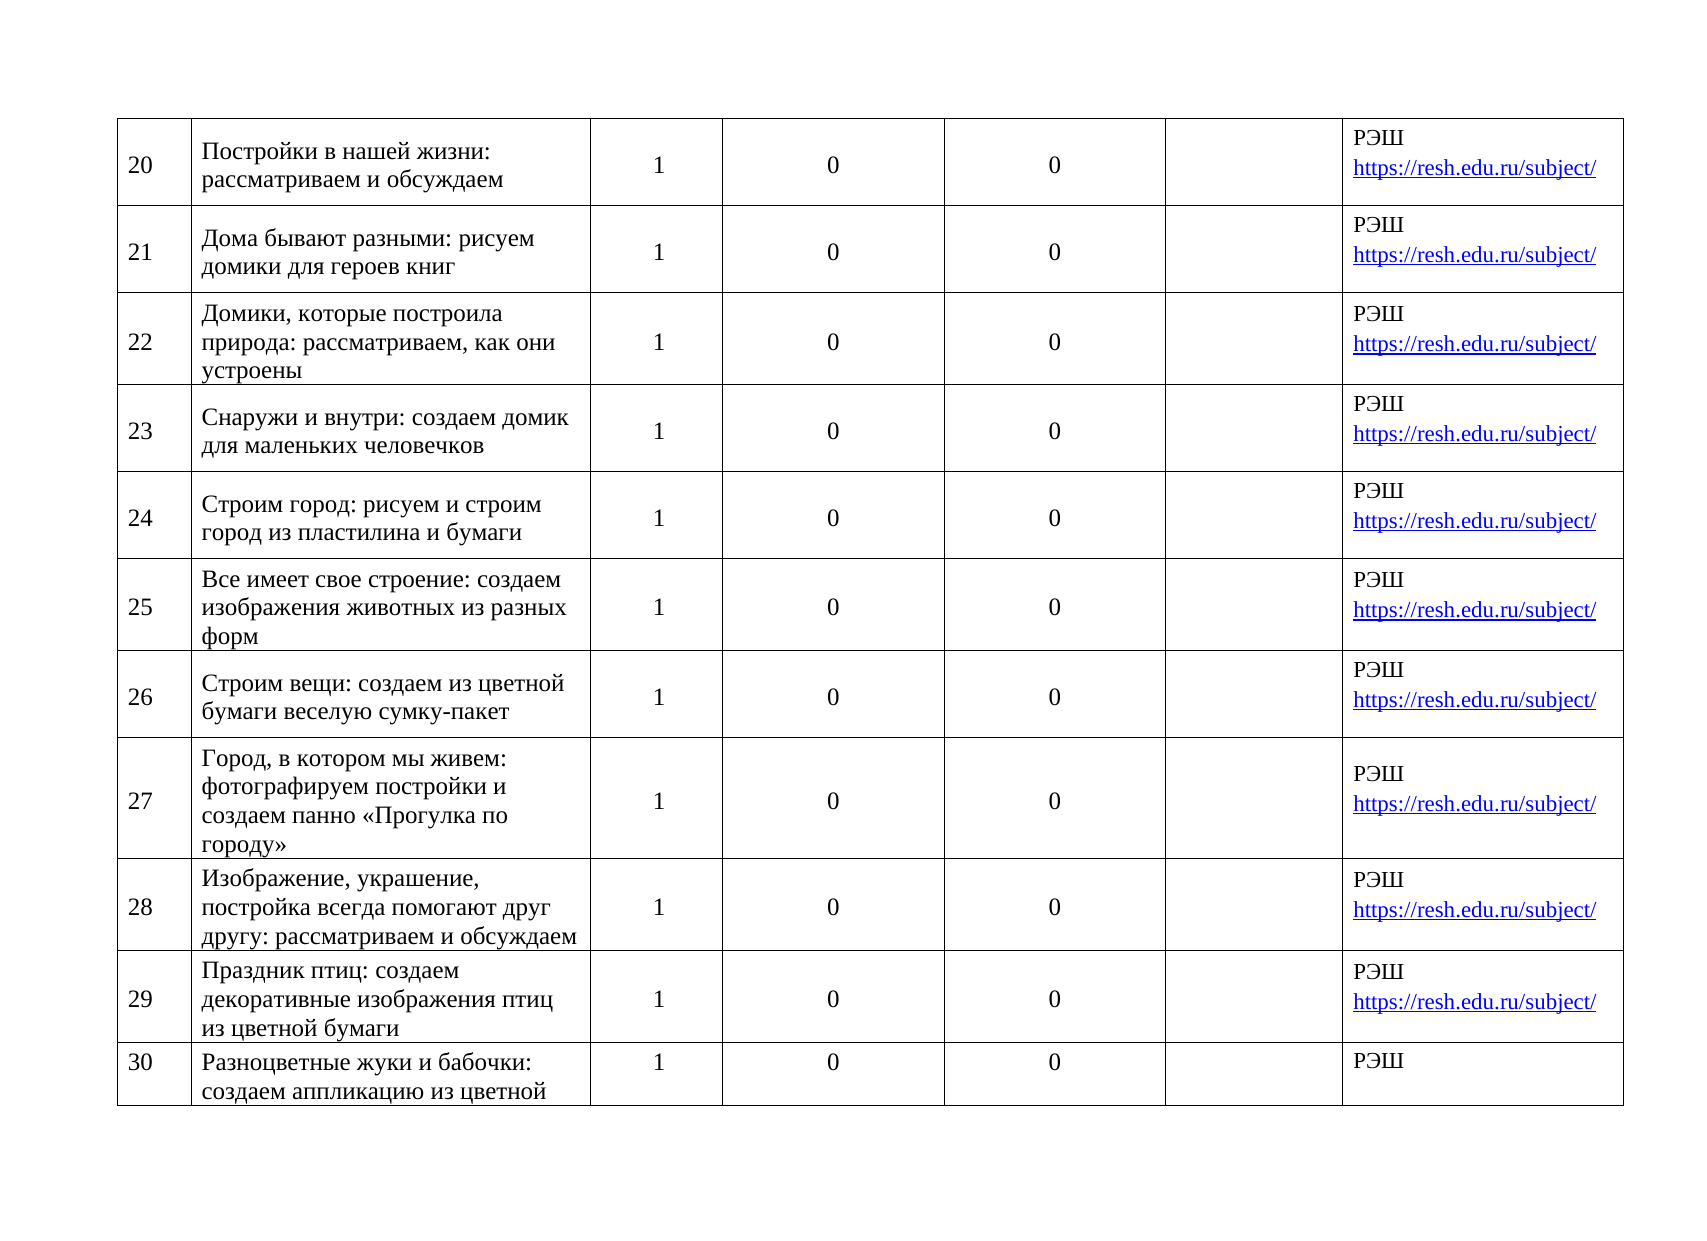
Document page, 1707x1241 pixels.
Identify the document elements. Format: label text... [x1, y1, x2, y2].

table_cell Домики, которые построила природа: рассматриваем, как они устроены [192, 293, 590, 384]
table_cell РЭШ https://resh.edu.ru/subject/ [1343, 951, 1623, 1042]
table_cell [1166, 559, 1342, 650]
table_cell РЭШ https://resh.edu.ru/subject/ [1343, 651, 1623, 737]
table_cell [1343, 119, 1623, 205]
table_cell 0 [723, 738, 944, 858]
table_cell 0 [945, 206, 1165, 292]
table_cell РЭШ https://resh.edu.ru/subject/ [1343, 385, 1623, 471]
table_cell Снаружи и внутри: создаем домик для маленьких человечков [192, 385, 590, 471]
table_cell 21 [118, 206, 191, 292]
table_cell Город, в котором мы живем: фотографируем постройки и создаем панно «Прогулка по городу» [192, 738, 590, 858]
table_cell Постройки в нашей жизни: рассматриваем и обсуждаем [192, 119, 590, 205]
table_cell 0 [945, 951, 1165, 1042]
table_cell 1 [591, 119, 722, 205]
table_cell 0 [723, 385, 944, 471]
table_cell 28 [118, 859, 191, 950]
table_cell 27 [118, 738, 191, 858]
table_cell РЭШ https://resh.edu.ru/subject/ [1343, 859, 1623, 950]
table_cell 1 [591, 559, 722, 650]
table_cell Все имеет свое строение: создаем изображения животных из разных форм [192, 559, 590, 650]
table_cell 1 [591, 738, 722, 858]
table_cell 0 [723, 951, 944, 1042]
table_cell РЭШ https://resh.edu.ru/subject/ [1343, 293, 1623, 384]
table_cell 1 [591, 651, 722, 737]
table_cell [1166, 738, 1342, 858]
table_cell 0 [945, 385, 1165, 471]
table_cell 0 [945, 859, 1165, 950]
table_cell 26 [118, 651, 191, 737]
table_cell Праздник птиц: создаем декоративные изображения птиц из цветной бумаги [192, 951, 590, 1042]
table_cell 0 [945, 651, 1165, 737]
table_cell 0 [945, 1043, 1165, 1105]
table_cell Дома бывают разными: рисуем домики для героев книг [192, 206, 590, 292]
table_cell 0 [723, 559, 944, 650]
table_cell 1 [591, 859, 722, 950]
table_cell 20 [118, 119, 191, 205]
table_cell 0 [723, 651, 944, 737]
table_cell 0 [723, 1043, 944, 1105]
table_cell Изображение, украшение, постройка всегда помогают друг другу: рассматриваем и обсуждаем [192, 859, 590, 950]
table_cell [1166, 859, 1342, 950]
table_cell 1 [591, 951, 722, 1042]
table_cell [1166, 206, 1342, 292]
table_cell [1166, 1043, 1342, 1105]
table_cell РЭШ https://resh.edu.ru/subject/ [1343, 738, 1623, 858]
table_cell Строим город: рисуем и строим город из пластилина и бумаги [192, 472, 590, 558]
table_cell [1166, 293, 1342, 384]
table_cell [1166, 951, 1342, 1042]
table_cell 0 [723, 293, 944, 384]
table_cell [192, 1043, 590, 1105]
table_cell [1166, 651, 1342, 737]
table_cell 0 [945, 472, 1165, 558]
table_cell 0 [945, 738, 1165, 858]
table_cell Строим вещи: создаем из цветной бумаги веселую сумку-пакет [192, 651, 590, 737]
table_cell 0 [723, 119, 944, 205]
table_cell 29 [118, 951, 191, 1042]
table_cell 0 [945, 293, 1165, 384]
table_cell [1166, 472, 1342, 558]
table_cell 0 [945, 119, 1165, 205]
table_cell 0 [945, 559, 1165, 650]
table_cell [1343, 1043, 1623, 1105]
table_cell 30 [118, 1043, 191, 1105]
table_cell 0 [723, 859, 944, 950]
table_cell 22 [118, 293, 191, 384]
table_cell 0 [723, 206, 944, 292]
table_cell 23 [118, 385, 191, 471]
table_cell 1 [591, 472, 722, 558]
table_cell РЭШ https://resh.edu.ru/subject/ [1343, 472, 1623, 558]
table_cell 24 [118, 472, 191, 558]
table_cell 1 [591, 293, 722, 384]
table_cell 0 [723, 472, 944, 558]
table_cell РЭШ https://resh.edu.ru/subject/ [1343, 559, 1623, 650]
table_cell 1 [591, 1043, 722, 1105]
table_cell РЭШ https://resh.edu.ru/subject/ [1343, 206, 1623, 292]
table_cell [1166, 119, 1342, 205]
table_cell 1 [591, 385, 722, 471]
table_cell 1 [591, 206, 722, 292]
table_cell 25 [118, 559, 191, 650]
table_cell [1166, 385, 1342, 471]
